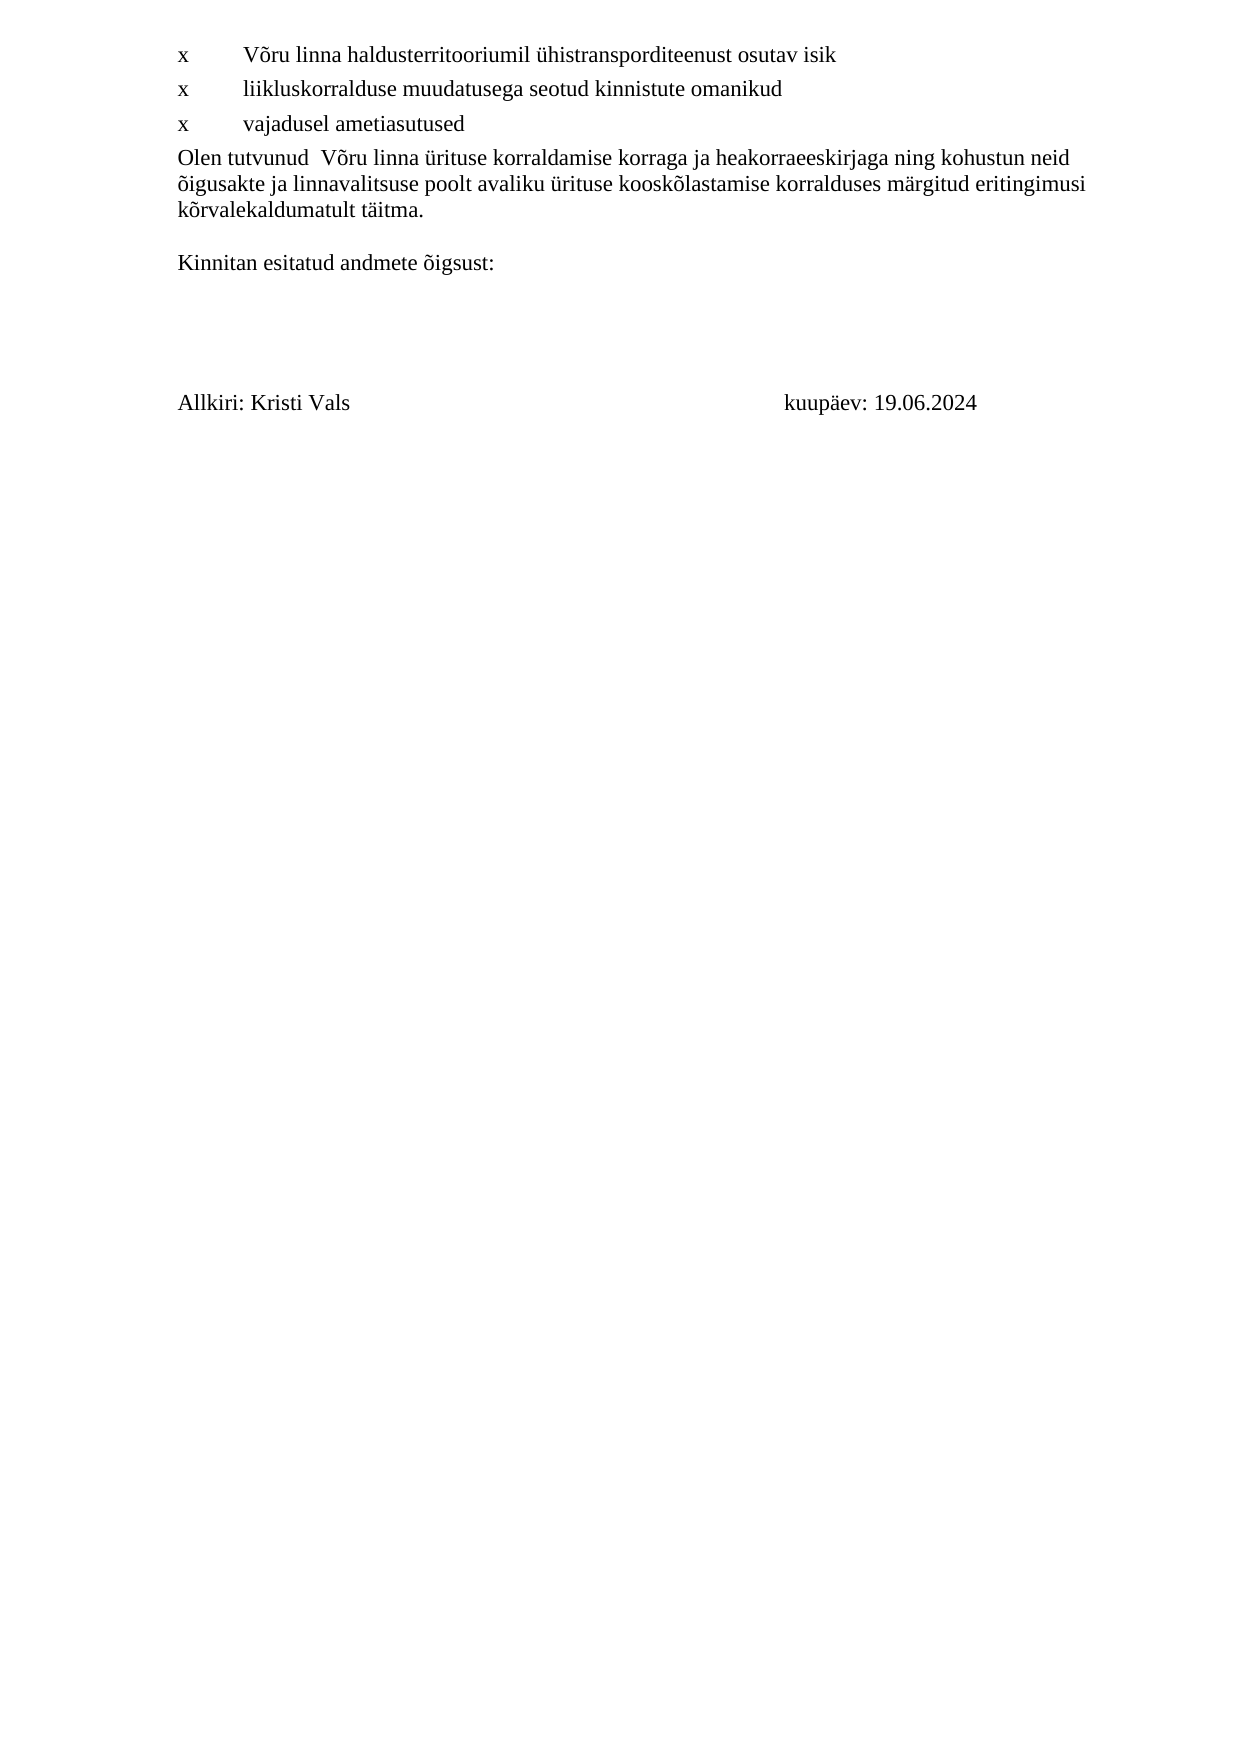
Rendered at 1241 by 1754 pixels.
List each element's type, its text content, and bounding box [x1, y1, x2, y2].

text x vajadusel ametiasutused [177, 110, 1152, 136]
text Allkiri: Kristi Vals kuupäev: 19.06.2024 [177, 389, 1152, 415]
text x liikluskorralduse muudatusega seotud kinnistute omanikud [177, 76, 1152, 102]
text Kinnitan esitatud andmete õigsust: [177, 249, 1152, 276]
text x Võru linna haldusterritooriumil ühistransporditeenust osutav isik [177, 41, 1152, 68]
text Olen tutvunud Võru linna ürituse korraldamise korraga ja heakorraeeskirjaga ning kohustun neid õigusakte ja linnavalitsuse poolt avaliku ürituse kooskõlastamise korralduses märgitud eritingimusi kõrvalekaldumatult täitma. [177, 144, 1152, 223]
